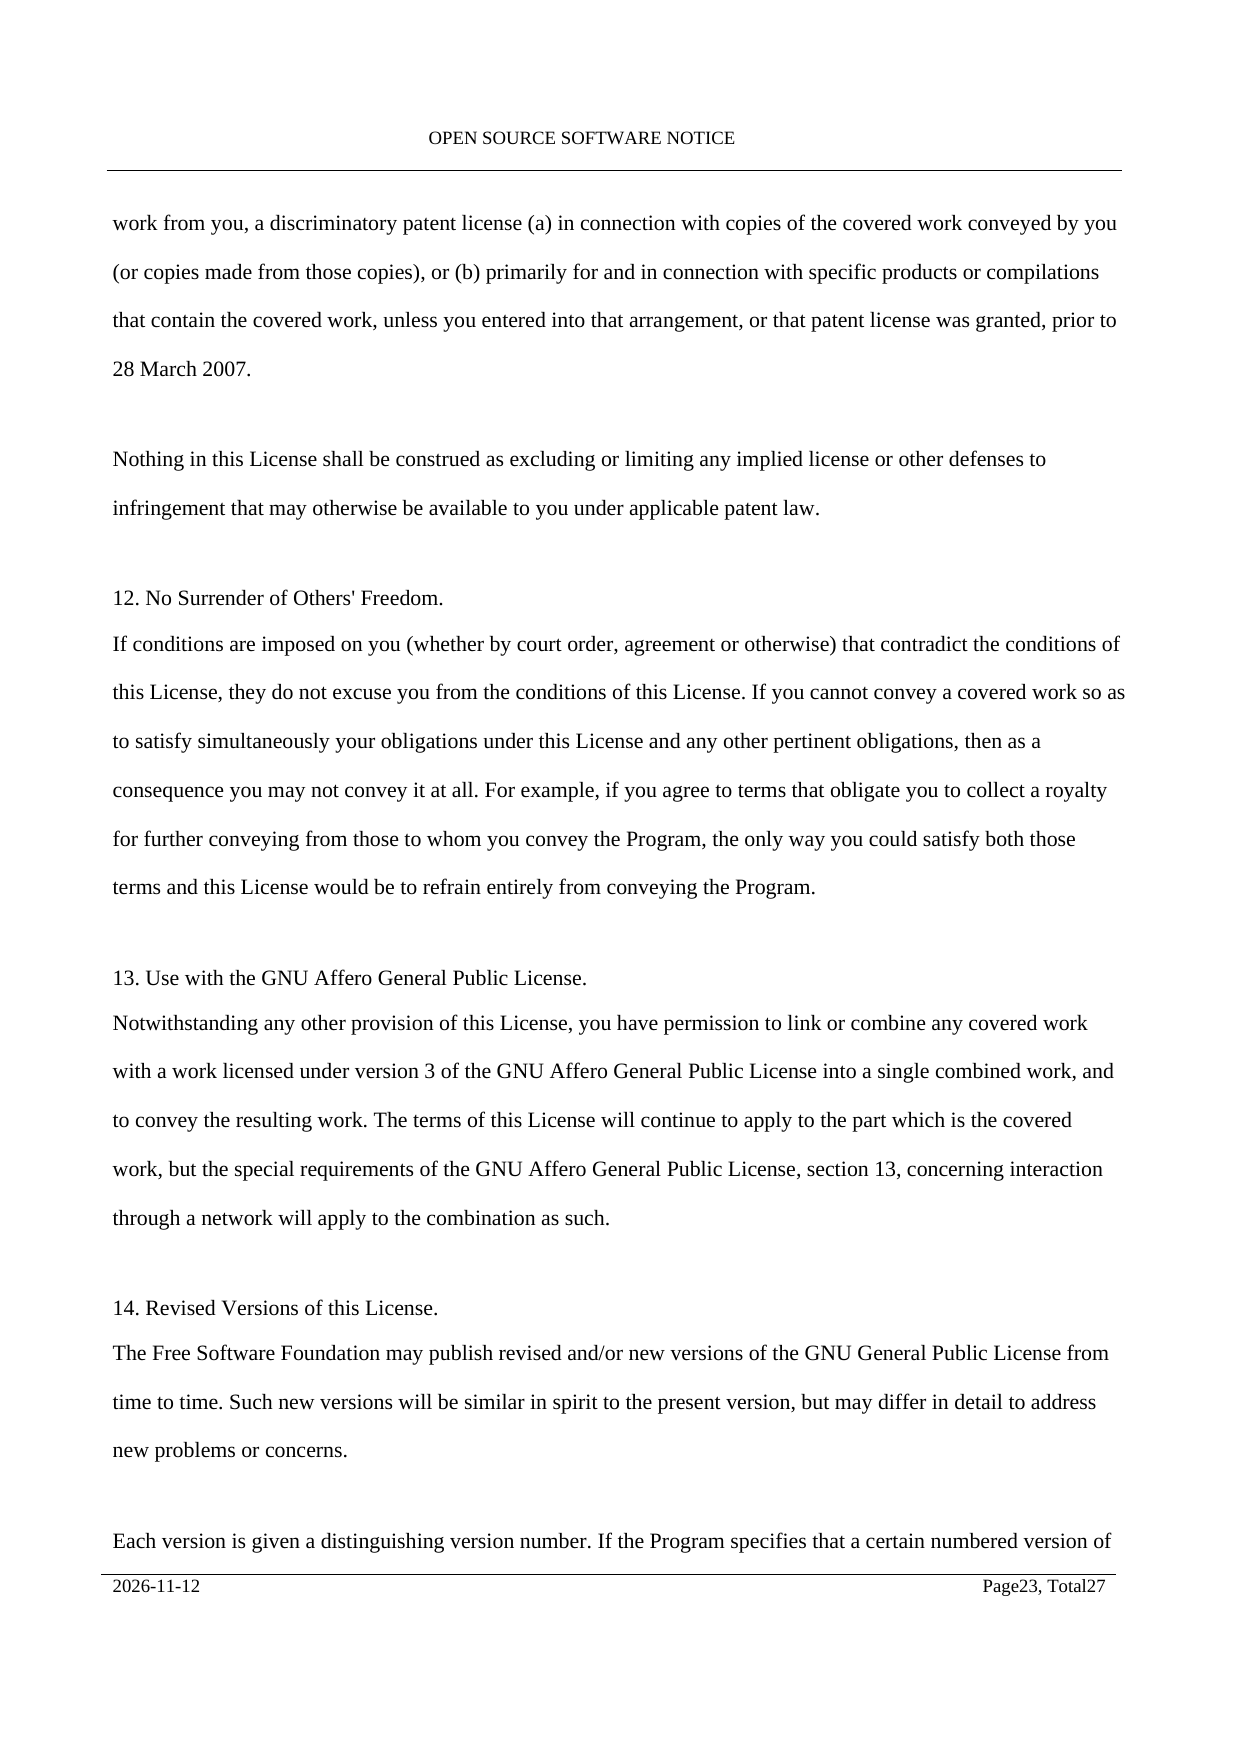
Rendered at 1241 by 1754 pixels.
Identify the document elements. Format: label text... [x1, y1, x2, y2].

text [112, 206, 1128, 385]
text If conditions are imposed on you (whether by court order, agreement or otherwise) that contradict the conditions of this License, they do not excuse you from the conditions of this License. If you cannot convey a covered work so as to satisfy simultaneously your obligations under this License and any other pertinent obligations, then as a consequence you may not convey it at all. For example, if you agree to terms that obligate you to collect a royalty for further conveying from those to whom you convey the Program, the only way you could satisfy both those terms and this License would be to refrain entirely from conveying the Program. [112, 627, 1128, 903]
text The Free Software Foundation may publish revised and/or new versions of the GNU General Public License from time to time. Such new versions will be similar in spirit to the present version, but may differ in detail to address new problems or concerns. [112, 1336, 1128, 1466]
text Notwithstanding any other provision of this License, you have permission to link or combine any covered work with a work licensed under version 3 of the GNU Affero General Public License into a single combined work, and to convey the resulting work. The terms of this License will continue to apply to the part which is the covered work, but the special requirements of the GNU Affero General Public License, section 13, concerning interaction through a network will apply to the combination as such. [112, 1006, 1128, 1233]
text 14. Revised Versions of this License. [112, 1291, 1128, 1324]
text 12. No Surrender of Others' Freedom. [112, 582, 1128, 614]
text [112, 1524, 1128, 1556]
text 13. Use with the GNU Affero General Public License. [112, 961, 1128, 993]
text Nothing in this License shall be construed as excluding or limiting any implied license or other defenses to infringement that may otherwise be available to you under applicable patent law. [112, 443, 1128, 524]
